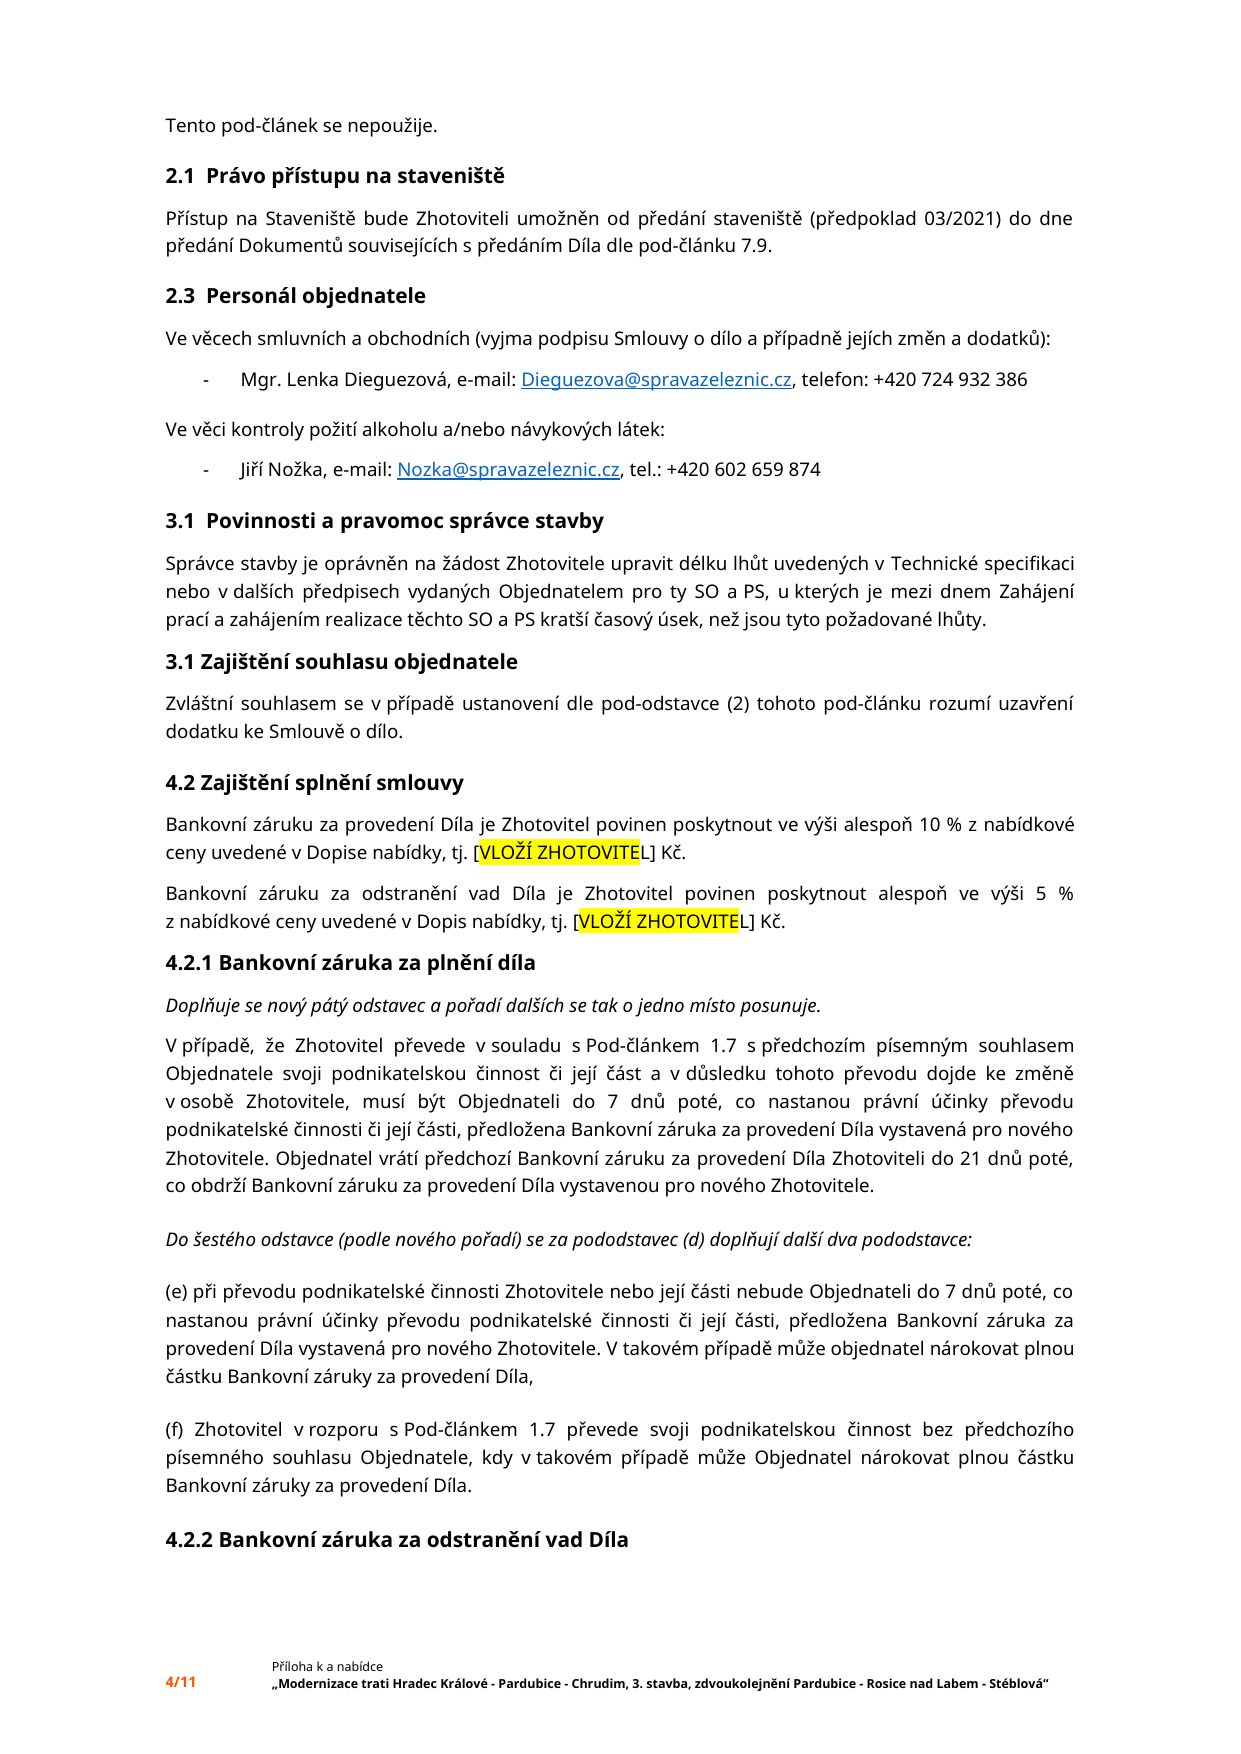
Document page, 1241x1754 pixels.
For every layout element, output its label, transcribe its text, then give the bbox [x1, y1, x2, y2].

text Do šestého odstavce (podle nového pořadí) se za pododstavec (d) doplňují další dva pododstavce: [165, 1226, 1075, 1251]
text V případě, že Zhotovitel převede v souladu s Pod-článkem 1.7 s předchozím písemným souhlasem Objednatele svoji podnikatelskou činnost či její část a v důsledku tohoto převodu dojde ke změně v osobě Zhotovitele, musí být Objednateli do 7 dnů poté, co nastanou právní účinky převodu podnikatelské činnosti či její části, předložena Bankovní záruka za provedení Díla vystavená pro nového Zhotovitele. Objednatel vrátí předchozí Bankovní záruku za provedení Díla Zhotoviteli do 21 dnů poté, co obdrží Bankovní záruku za provedení Díla vystavenou pro nového Zhotovitele. [165, 1033, 1075, 1198]
text Tento pod-článek se nepoužije. [165, 112, 1075, 138]
text 3.1 Zajištění souhlasu objednatele [165, 647, 1075, 675]
list Bankovní záruku za provedení Díla je Zhotovitel povinen poskytnout ve výši alespoň 10 % z nabídkové ceny uvedené v Dopise nabídky, tj. [VLOŽÍ ZHOTOVITEL] Kč. [165, 811, 1075, 865]
text (f) Zhotovitel v rozporu s Pod-článkem 1.7 převede svoji podnikatelskou činnost bez předchozího písemného souhlasu Objednatele, kdy v takovém případě může Objednatel nárokovat plnou částku Bankovní záruky za provedení Díla. [165, 1416, 1075, 1497]
text Zvláštní souhlasem se v případě ustanovení dle pod-odstavce (2) tohoto pod-článku rozumí uzavření dodatku ke Smlouvě o dílo. [165, 691, 1075, 744]
list Mgr. Lenka Dieguezová, e-mail: Dieguezova@spravazeleznic.cz, telefon: +420 724 932 386 [203, 366, 1075, 391]
text (e) při převodu podnikatelské činnosti Zhotovitele nebo její části nebude Objednateli do 7 dnů poté, co nastanou právní účinky převodu podnikatelské činnosti či její části, předložena Bankovní záruka za provedení Díla vystavená pro nového Zhotovitele. V takovém případě může objednatel nárokovat plnou částku Bankovní záruky za provedení Díla, [165, 1279, 1075, 1388]
text 2.1 Právo přístupu na staveniště [165, 161, 1075, 189]
list Jiří Nožka, e-mail: Nozka@spravazeleznic.cz, tel.: +420 602 659 874 [203, 457, 1075, 482]
text 3.1 Povinnosti a pravomoc správce stavby [165, 507, 1075, 535]
text Doplňuje se nový pátý odstavec a pořadí dalších se tak o jedno místo posunuje. [165, 992, 1075, 1018]
text 2.3 Personál objednatele [165, 282, 1075, 310]
text Bankovní záruku za odstranění vad Díla je Zhotovitel povinen poskytnout alespoň ve výši 5 % z nabídkové ceny uvedené v Dopis nabídky, tj. [VLOŽÍ ZHOTOVITEL] Kč. [165, 880, 1075, 933]
text 4.2 Zajištění splnění smlouvy [165, 768, 1075, 796]
text Ve věci kontroly požití alkoholu a/nebo návykových látek: [165, 416, 1075, 442]
text 4.2.1 Bankovní záruka za plnění díla [165, 948, 1075, 977]
text Správce stavby je oprávněn na žádost Zhotovitele upravit délku lhůt uvedených v Technické specifikaci nebo v dalších předpisech vydaných Objednatelem pro ty SO a PS, u kterých je mezi dnem Zahájení prací a zahájením realizace těchto SO a PS kratší časový úsek, než jsou tyto požadované lhůty. [165, 550, 1075, 632]
text 4.2.2 Bankovní záruka za odstranění vad Díla [165, 1525, 1075, 1553]
text Přístup na Staveniště bude Zhotoviteli umožněn od předání staveniště (předpoklad 03/2021) do dne předání Dokumentů souvisejících s předáním Díla dle pod-článku 7.9. [165, 205, 1075, 258]
text Ve věcech smluvních a obchodních (vyjma podpisu Smlouvy o dílo a případně jejích změn a dodatků): [165, 325, 1075, 351]
